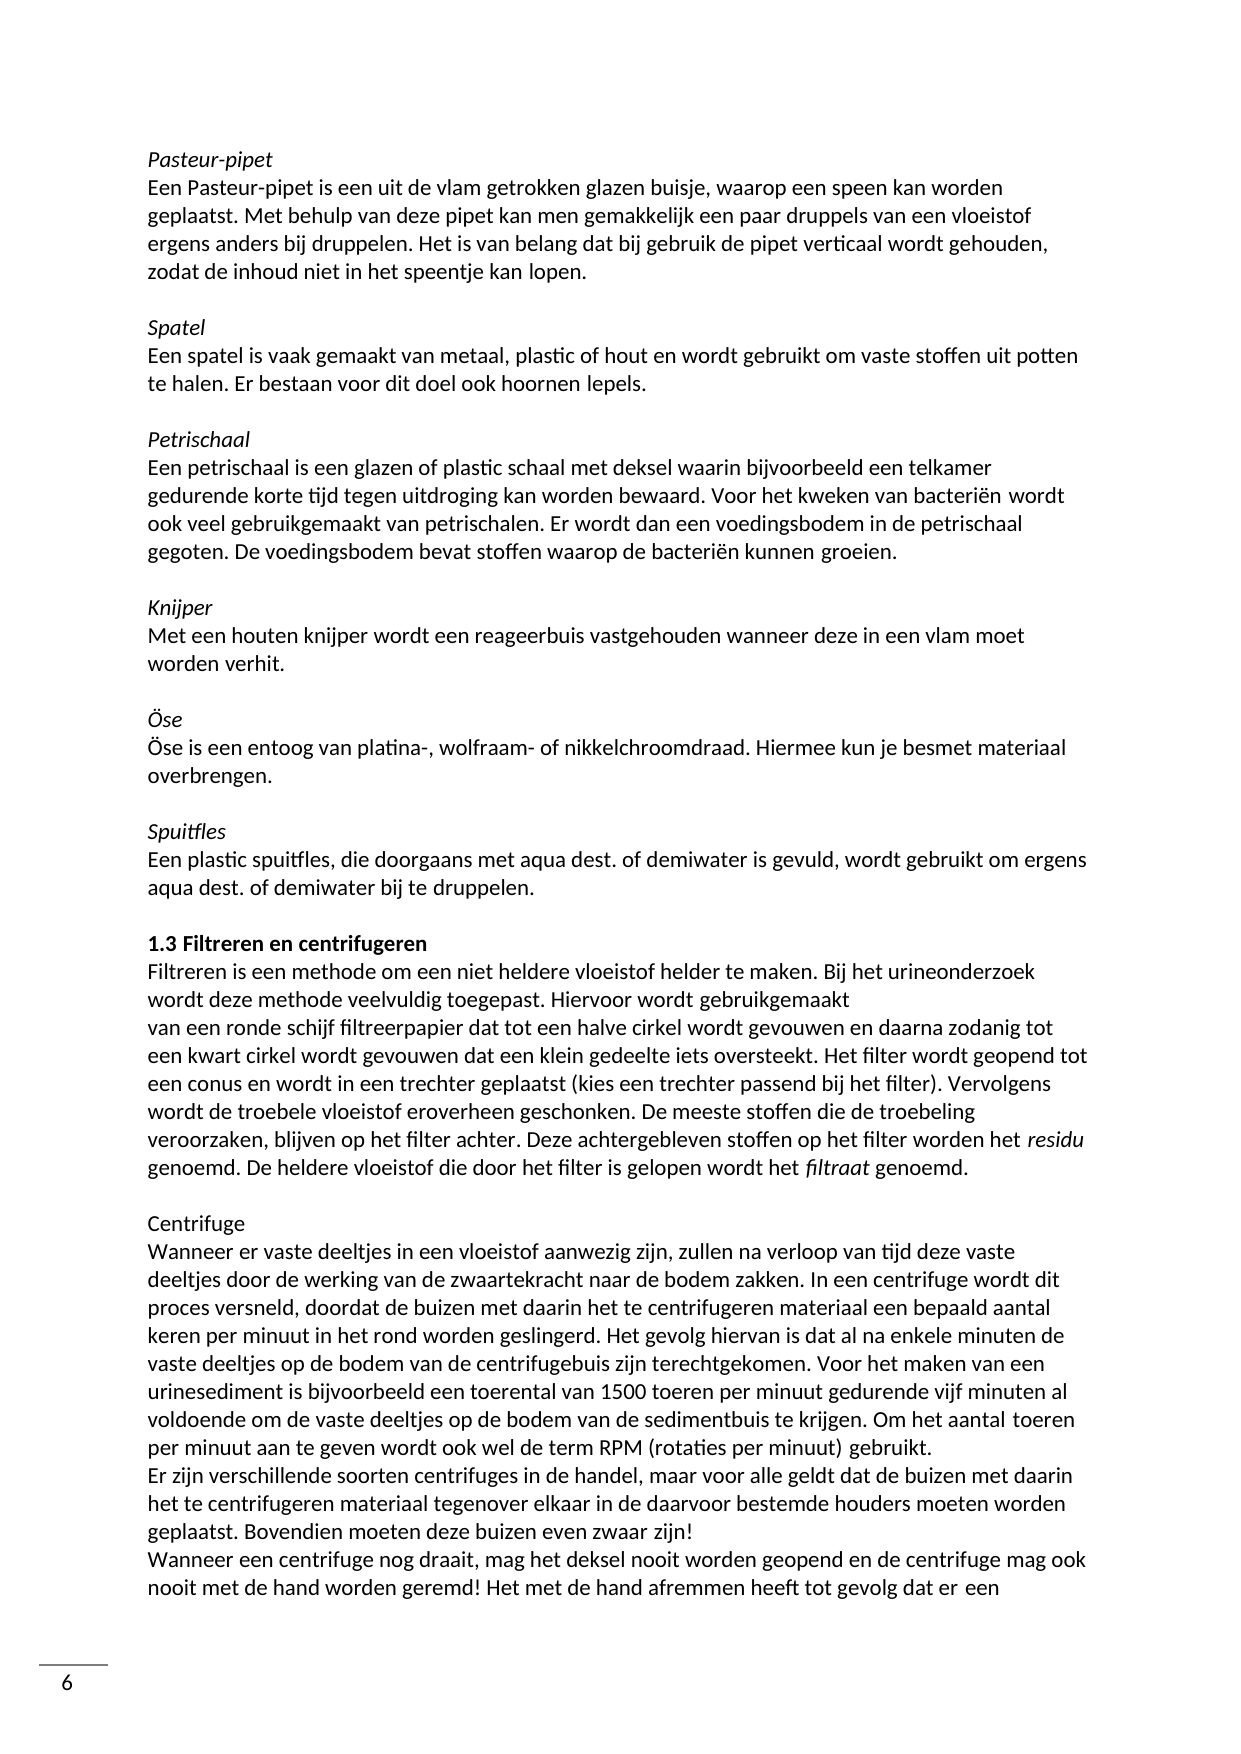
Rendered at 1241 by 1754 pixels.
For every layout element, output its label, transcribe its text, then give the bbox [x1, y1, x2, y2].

text Knijper [147, 593, 1088, 621]
text Petrischaal [147, 425, 1088, 453]
text Centrifuge [147, 1209, 1088, 1237]
text Filtreren is een methode om een niet heldere vloeistof helder te maken. Bij het urineonderzoek wordt deze methode veelvuldig toegepast. Hiervoor wordt gebruikgemaakt [147, 957, 1039, 1013]
text Wanneer er vaste deeltjes in een vloeistof aanwezig zijn, zullen na verloop van tijd deze vaste deeltjes door de werking van de zwaartekracht naar de bodem zakken. In een centrifuge wordt dit proces versneld, doordat de buizen met daarin het te centrifugeren materiaal een bepaald aantal keren per minuut in het rond worden geslingerd. Het gevolg hiervan is dat al na enkele minuten de vaste deeltjes op de bodem van de centrifugebuis zijn terechtgekomen. Voor het maken van een urinesediment is bijvoorbeeld een toerental van 1500 toeren per minuut gedurende vijf minuten al voldoende om de vaste deeltjes op de bodem van de sedimentbuis te krijgen. Om het aantal toeren per minuut aan te geven wordt ook wel de term RPM (rotaties per minuut) gebruikt. [147, 1237, 1088, 1461]
text Öse [147, 705, 1088, 733]
text Met een houten knijper wordt een reageerbuis vastgehouden wanneer deze in een vlam moet worden verhit. [147, 621, 1028, 677]
text Spatel [147, 313, 1088, 341]
subtitle Filtreren en centrifugeren [147, 929, 1101, 957]
text Spuitfles [147, 817, 1088, 845]
text Pasteur-pipet [147, 145, 1088, 173]
text Een spatel is vaak gemaakt van metaal, plastic of hout en wordt gebruikt om vaste stoffen uit potten te halen. Er bestaan voor dit doel ook hoornen lepels. [147, 341, 1084, 397]
text Een petrischaal is een glazen of plastic schaal met deksel waarin bijvoorbeeld een telkamer gedurende korte tijd tegen uitdroging kan worden bewaard. Voor het kweken van bacteriën wordt ook veel gebruikgemaakt van petrischalen. Er wordt dan een voedingsbodem in de petrischaal gegoten. De voedingsbodem bevat stoffen waarop de bacteriën kunnen groeien. [147, 453, 1088, 565]
text Een plastic spuitfles, die doorgaans met aqua dest. of demiwater is gevuld, wordt gebruikt om ergens aqua dest. of demiwater bij te druppelen. [147, 845, 1091, 901]
text Öse is een entoog van platina-, wolfraam- of nikkelchroomdraad. Hiermee kun je besmet materiaal overbrengen. [147, 733, 1088, 789]
text Wanneer een centrifuge nog draait, mag het deksel nooit worden geopend en de centrifuge mag ook nooit met de hand worden geremd! Het met de hand afremmen heeft tot gevolg dat er een [147, 1545, 1089, 1601]
text van een ronde schijf filtreerpapier dat tot een halve cirkel wordt gevouwen en daarna zodanig tot een kwart cirkel wordt gevouwen dat een klein gedeelte iets oversteekt. Het filter wordt geopend tot een conus en wordt in een trechter geplaatst (kies een trechter passend bij het filter). Vervolgens wordt de troebele vloeistof eroverheen geschonken. De meeste stoffen die de troebeling veroorzaken, blijven op het filter achter. Deze achtergebleven stoffen op het filter worden het residu genoemd. De heldere vloeistof die door het filter is gelopen wordt het filtraat genoemd. [147, 1013, 1090, 1181]
text Een Pasteur-pipet is een uit de vlam getrokken glazen buisje, waarop een speen kan worden geplaatst. Met behulp van deze pipet kan men gemakkelijk een paar druppels van een vloeistof ergens anders bij druppelen. Het is van belang dat bij gebruik de pipet verticaal wordt gehouden, zodat de inhoud niet in het speentje kan lopen. [147, 173, 1052, 285]
text Er zijn verschillende soorten centrifuges in de handel, maar voor alle geldt dat de buizen met daarin het te centrifugeren materiaal tegenover elkaar in de daarvoor bestemde houders moeten worden geplaatst. Bovendien moeten deze buizen even zwaar zijn! [147, 1461, 1077, 1545]
